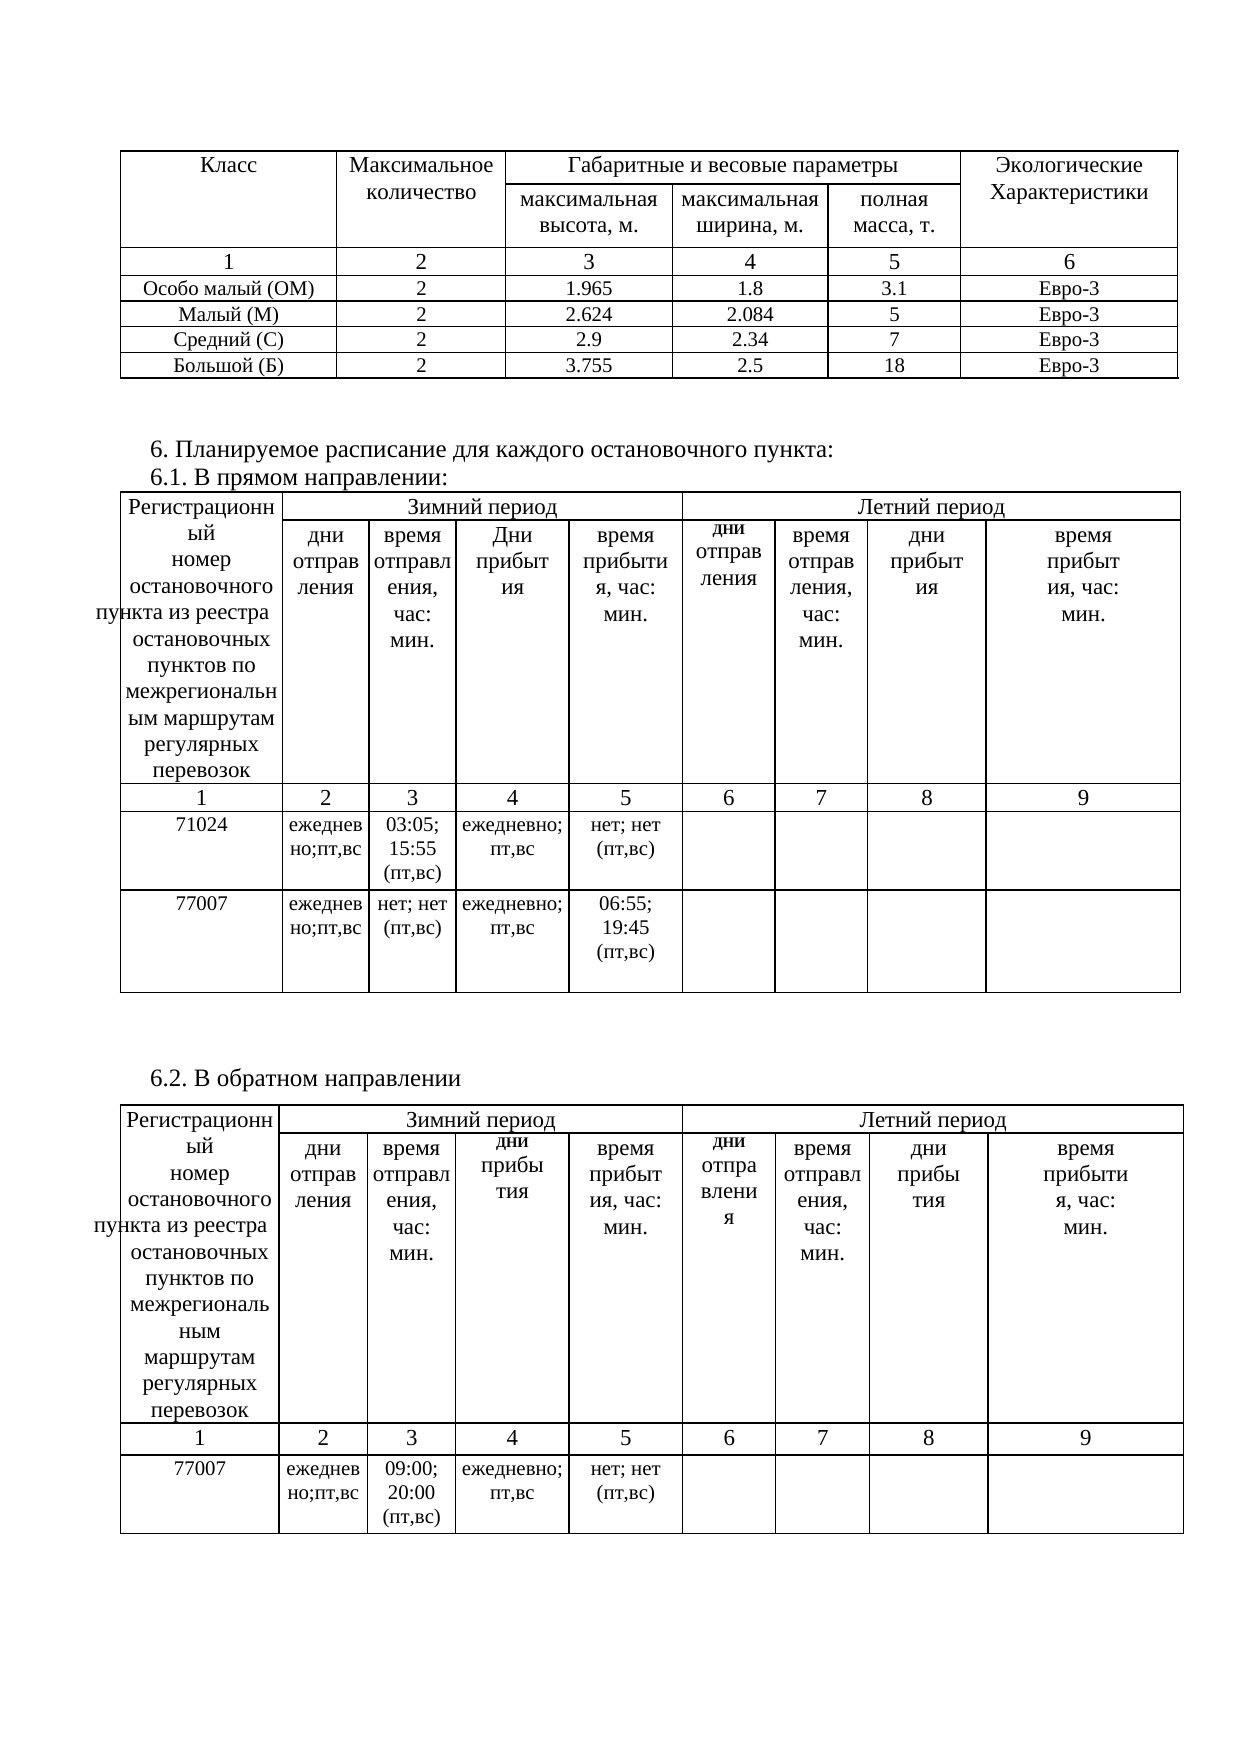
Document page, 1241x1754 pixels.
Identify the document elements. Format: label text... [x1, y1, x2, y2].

table_cell 2 [337, 248, 505, 274]
table_header Экологические Характеристики [961, 152, 1177, 247]
table_cell 5 [829, 302, 960, 326]
table_cell [868, 812, 985, 889]
table_cell 3.755 [506, 353, 672, 377]
table_header Габаритные и весовые параметры [506, 152, 960, 183]
table_cell [870, 1456, 987, 1532]
table_cell 4 [456, 1424, 568, 1454]
table_cell время отправ ления, час: мин. [776, 521, 867, 783]
table_cell 2 [337, 327, 505, 351]
table_cell ДНИ прибы тия [456, 1134, 568, 1422]
text 6.2. В обратном направлении [150, 1063, 1090, 1092]
table_cell время прибыт ия, час: мин. [570, 1134, 682, 1422]
table_cell максимальная высота, м. [506, 185, 672, 247]
table_cell 2 [283, 784, 368, 811]
table_cell 1 [121, 1424, 278, 1454]
table_cell 2.084 [673, 302, 827, 326]
table_cell 2 [337, 302, 505, 326]
table_cell ежедневно;пт,вс [283, 891, 368, 992]
table_cell 4 [673, 248, 827, 274]
table_cell 6 [683, 1424, 775, 1454]
table_cell [868, 891, 985, 992]
table_cell ДНИ отпра влени я [683, 1134, 775, 1422]
table_cell ежедневно;пт,вс [457, 812, 568, 889]
table_cell Евро-3 [961, 353, 1177, 377]
table_cell ДНИ отправ ления [683, 521, 774, 783]
table_cell максимальная ширина, м. [673, 185, 827, 247]
table_cell 6 [961, 248, 1177, 274]
table_cell 77007 [121, 1456, 278, 1532]
table_cell 71024 [121, 812, 282, 889]
table_cell 18 [829, 353, 960, 377]
text 6.1. В прямом направлении: [150, 462, 1090, 491]
table_cell 5 [829, 248, 960, 274]
table_cell 1.8 [673, 276, 827, 300]
table_header Летний период [683, 493, 1180, 519]
table_cell [776, 812, 867, 889]
table_header Зимний период [280, 1106, 682, 1132]
table_cell ежедневно;пт,вс [283, 812, 368, 889]
table_cell 5 [570, 784, 682, 811]
table_cell Евро-3 [961, 302, 1177, 326]
table_cell 3 [370, 784, 455, 811]
table_cell Евро-3 [961, 276, 1177, 300]
table_cell [683, 891, 774, 992]
table_cell время прибыт ия, час: мин. [987, 521, 1180, 783]
table_cell Средний (С) [121, 327, 336, 351]
table_cell 2.5 [673, 353, 827, 377]
table_cell 7 [776, 1424, 869, 1454]
table_cell [683, 1456, 775, 1532]
table_header Зимний период [283, 493, 682, 519]
table_cell нет; нет (пт,вс) [570, 1456, 682, 1532]
table_cell 1 [121, 248, 336, 274]
table_cell нет; нет (пт,вс) [370, 891, 455, 992]
table_cell 7 [829, 327, 960, 351]
table_cell полная масса, т. [829, 185, 960, 247]
table_cell 3 [506, 248, 672, 274]
table_cell ежедневно;пт,вс [457, 891, 568, 992]
table_cell 03:05; 15:55 (пт,вс) [370, 812, 455, 889]
table_cell 2.9 [506, 327, 672, 351]
table_cell 1 [121, 784, 282, 811]
table_cell 2 [280, 1424, 367, 1454]
table_cell 4 [457, 784, 568, 811]
table_cell 7 [776, 784, 867, 811]
table_cell Дни прибыт ия [457, 521, 568, 783]
table_cell ежедневно;пт,вс [280, 1456, 367, 1532]
table_cell 09:00; 20:00 (пт,вс) [368, 1456, 455, 1532]
table_cell 2.624 [506, 302, 672, 326]
table_cell Большой (Б) [121, 353, 336, 377]
table_cell 6 [683, 784, 774, 811]
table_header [121, 1106, 278, 1422]
table_cell 8 [868, 784, 985, 811]
table_cell 3.1 [829, 276, 960, 300]
table_cell время прибыти я, час: мин. [570, 521, 682, 783]
table_cell [989, 1456, 1183, 1532]
table_cell 5 [570, 1424, 682, 1454]
table_cell 06:55; 19:45 (пт,вс) [570, 891, 682, 992]
table_cell [987, 812, 1180, 889]
table_header Максимальное количество [337, 152, 505, 247]
table_cell [776, 891, 867, 992]
table_cell 2.34 [673, 327, 827, 351]
table_cell 77007 [121, 891, 282, 992]
table_cell дни прибыт ия [868, 521, 985, 783]
table_cell нет; нет (пт,вс) [570, 812, 682, 889]
table_cell [776, 1456, 869, 1532]
table_cell дни прибы тия [870, 1134, 987, 1422]
table_cell 3 [368, 1424, 455, 1454]
table_cell 9 [989, 1424, 1183, 1454]
table_cell Малый (М) [121, 302, 336, 326]
table_cell 9 [987, 784, 1180, 811]
table_cell 2 [337, 276, 505, 300]
table_cell дни отправ ления [283, 521, 368, 783]
table_header Регистрационный номер остановочного пункта из реестра остановочных пунктов по межрегиональным маршрутам регулярных перевозок [121, 493, 282, 783]
table_cell ежедневно;пт,вс [456, 1456, 568, 1532]
table_header Класс [121, 152, 336, 247]
table_cell время прибыти я, час: мин. [989, 1134, 1183, 1422]
table_cell дни отправ ления [280, 1134, 367, 1422]
table_cell время отправл ения, час: мин. [368, 1134, 455, 1422]
table_cell [683, 812, 774, 889]
table_cell время отправл ения, час: мин. [776, 1134, 869, 1422]
table_cell 2 [337, 353, 505, 377]
table_cell Особо малый (ОМ) [121, 276, 336, 300]
table_cell [987, 891, 1180, 992]
text 6. Планируемое расписание для каждого остановочного пункта: [150, 434, 1090, 462]
table_cell Евро-3 [961, 327, 1177, 351]
table_header Летний период [683, 1106, 1183, 1132]
table_cell 1.965 [506, 276, 672, 300]
table_cell время отправл ения, час: мин. [370, 521, 455, 783]
table_cell 8 [870, 1424, 987, 1454]
